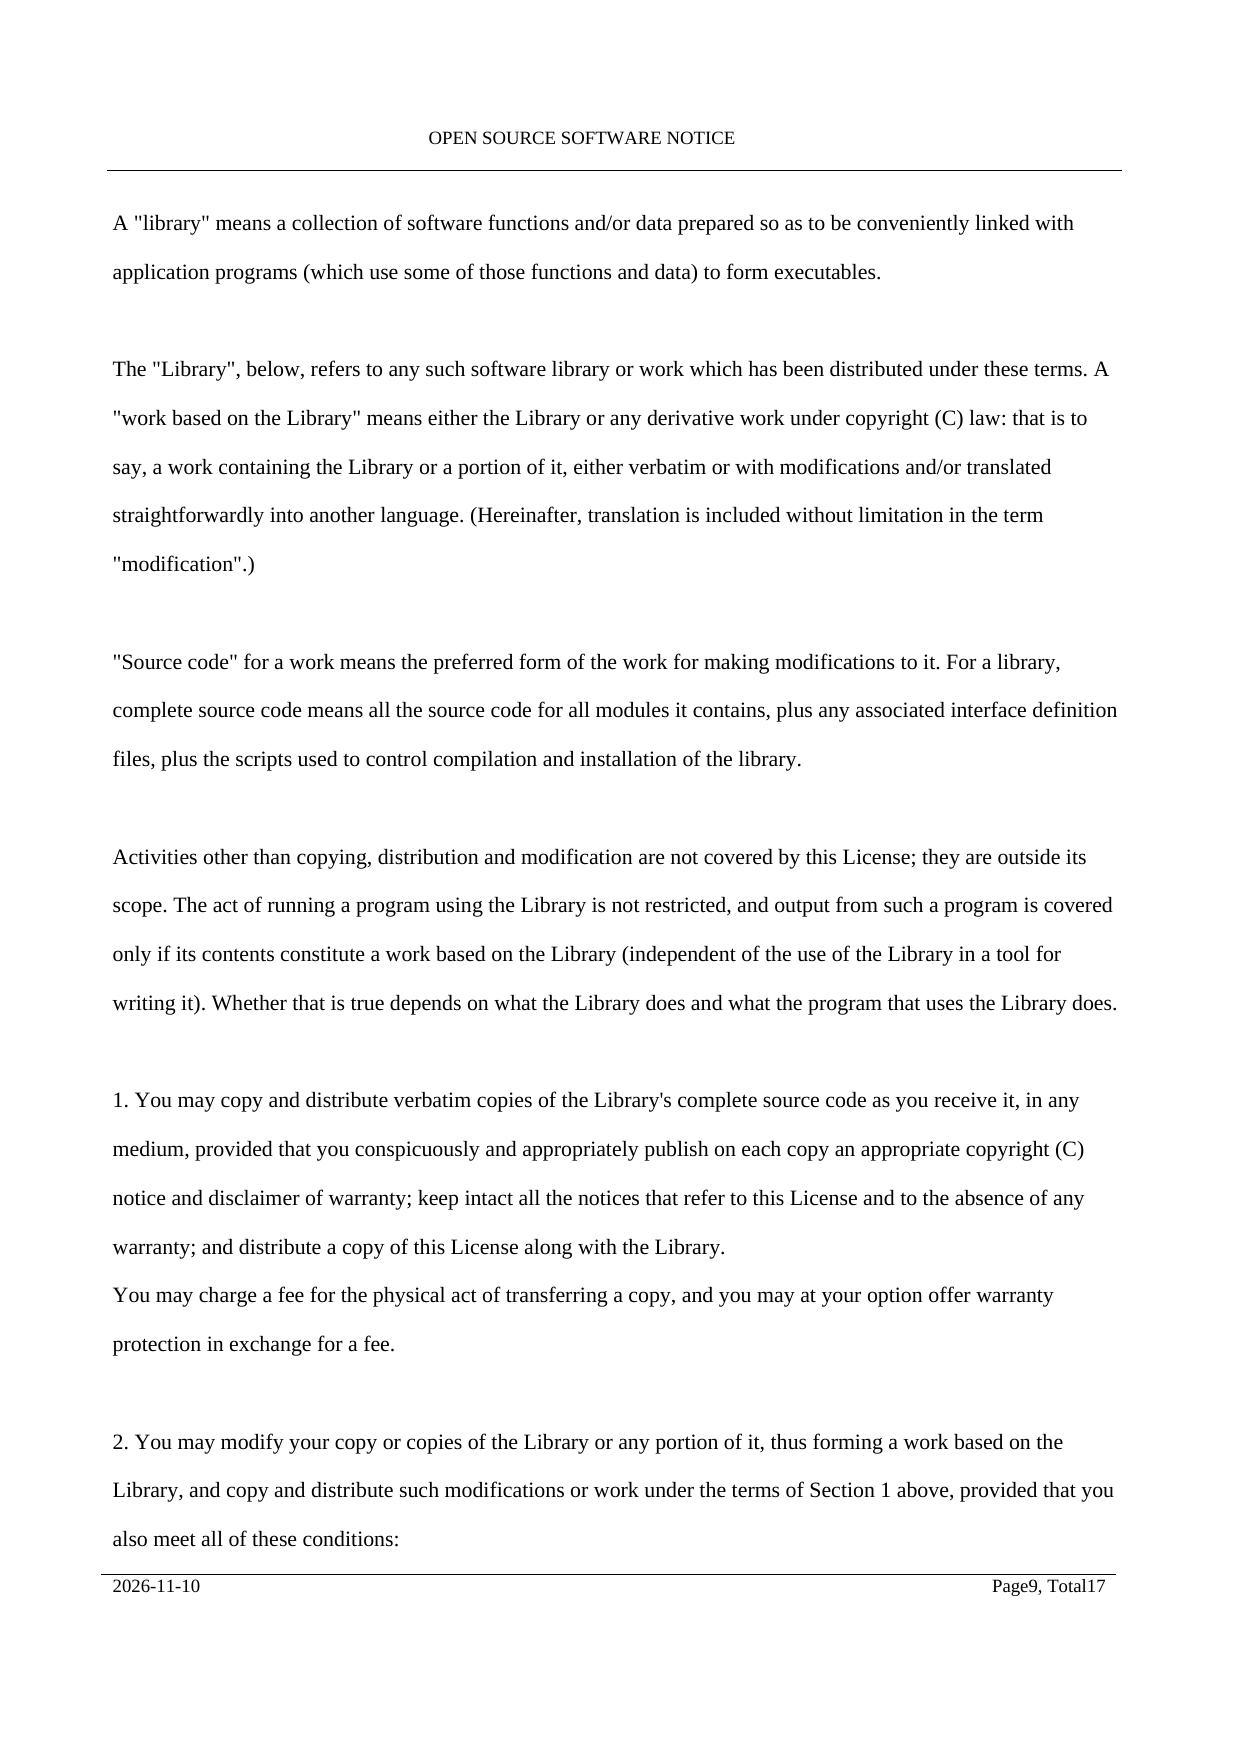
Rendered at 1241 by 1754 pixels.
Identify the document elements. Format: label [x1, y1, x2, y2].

text [112, 206, 1128, 1555]
